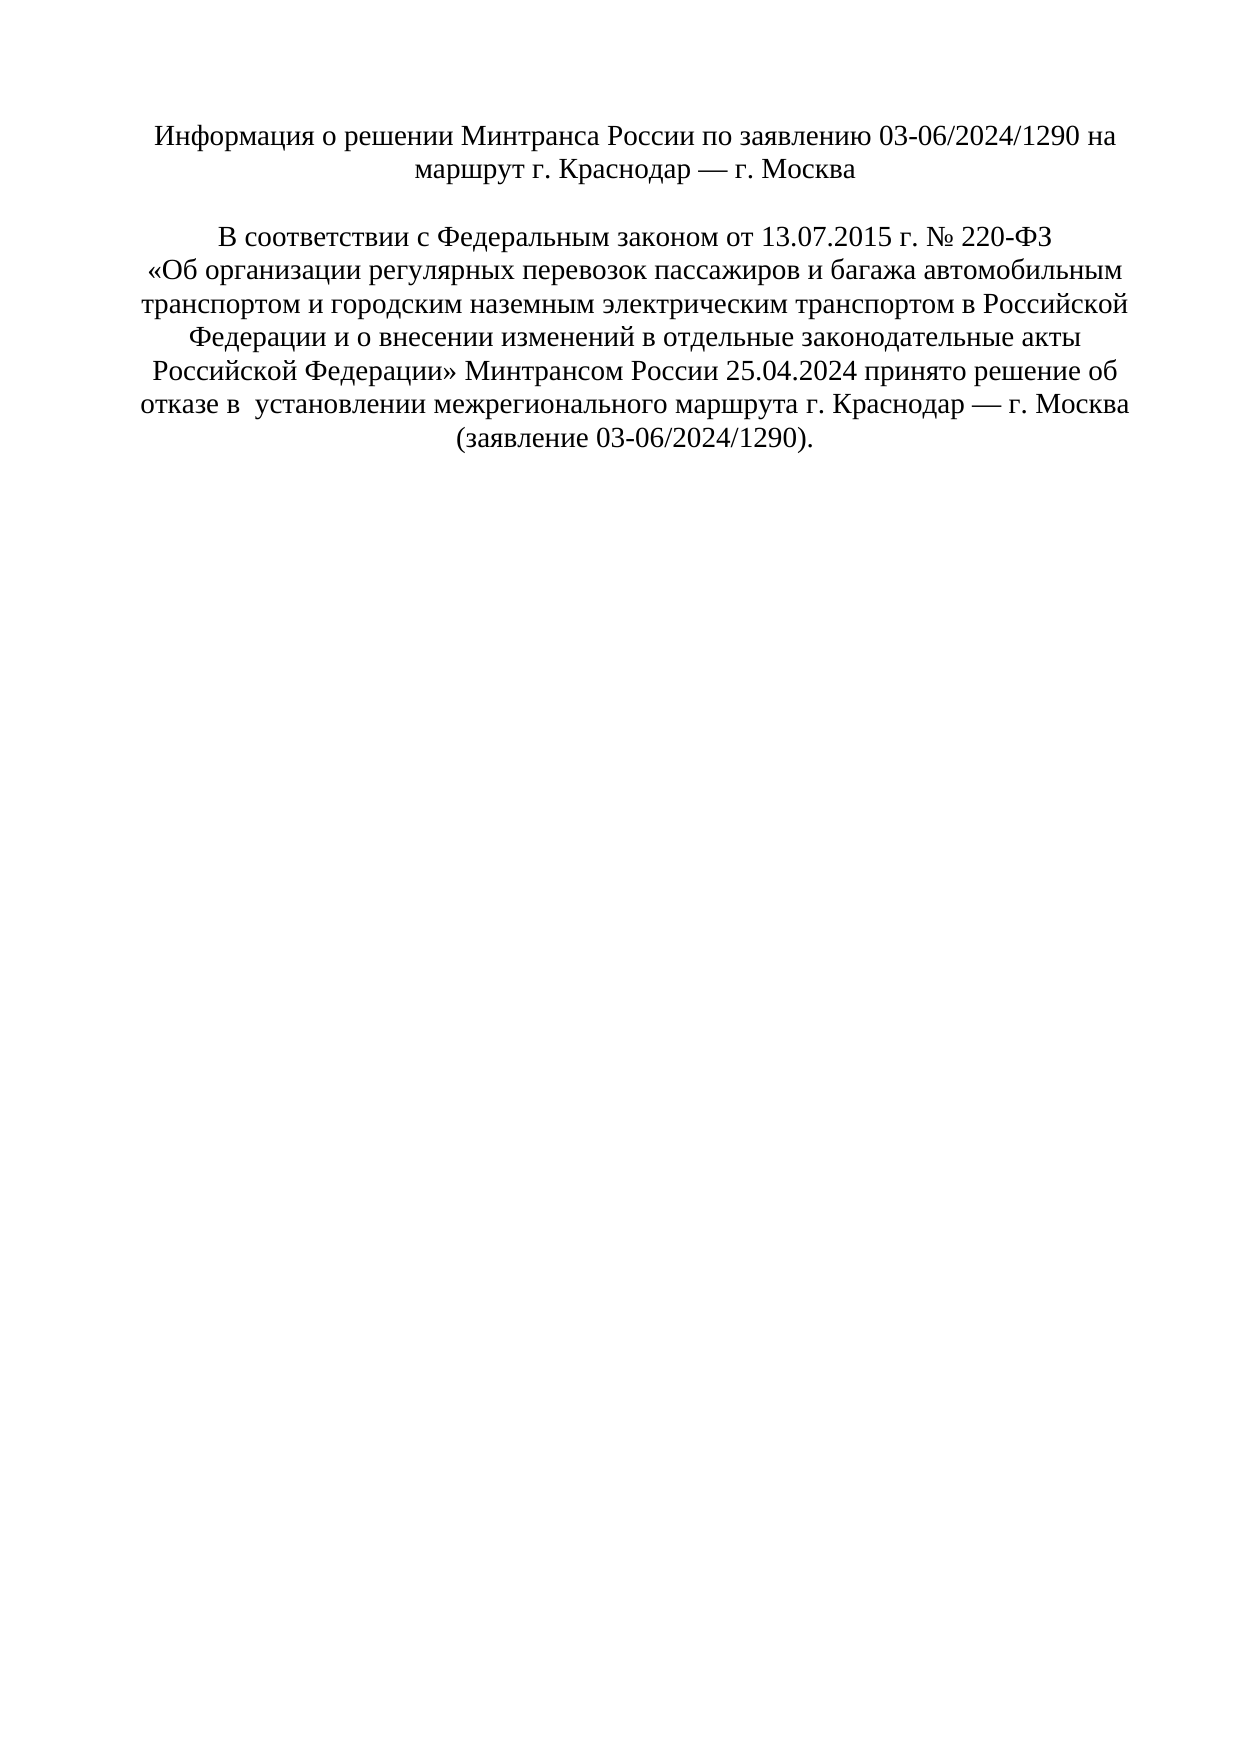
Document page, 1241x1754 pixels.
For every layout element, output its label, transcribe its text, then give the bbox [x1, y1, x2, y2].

text В соответствии с Федеральным законом от 13.07.2015 г. № 220-ФЗ «Об организации регулярных перевозок пассажиров и багажа автомобильным транспортом и городским наземным электрическим транспортом в Российской Федерации и о внесении изменений в отдельные законодательные акты Российской Федерации» Минтрансом России 25.04.2024 принято решение об отказе в установлении межрегионального маршрута г. Краснодар — г. Москва (заявление 03-06/2024/1290). [118, 219, 1152, 453]
text Информация о решении Минтранса России по заявлению 03-06/2024/1290 на маршрут г. Краснодар — г. Москва [118, 118, 1152, 185]
